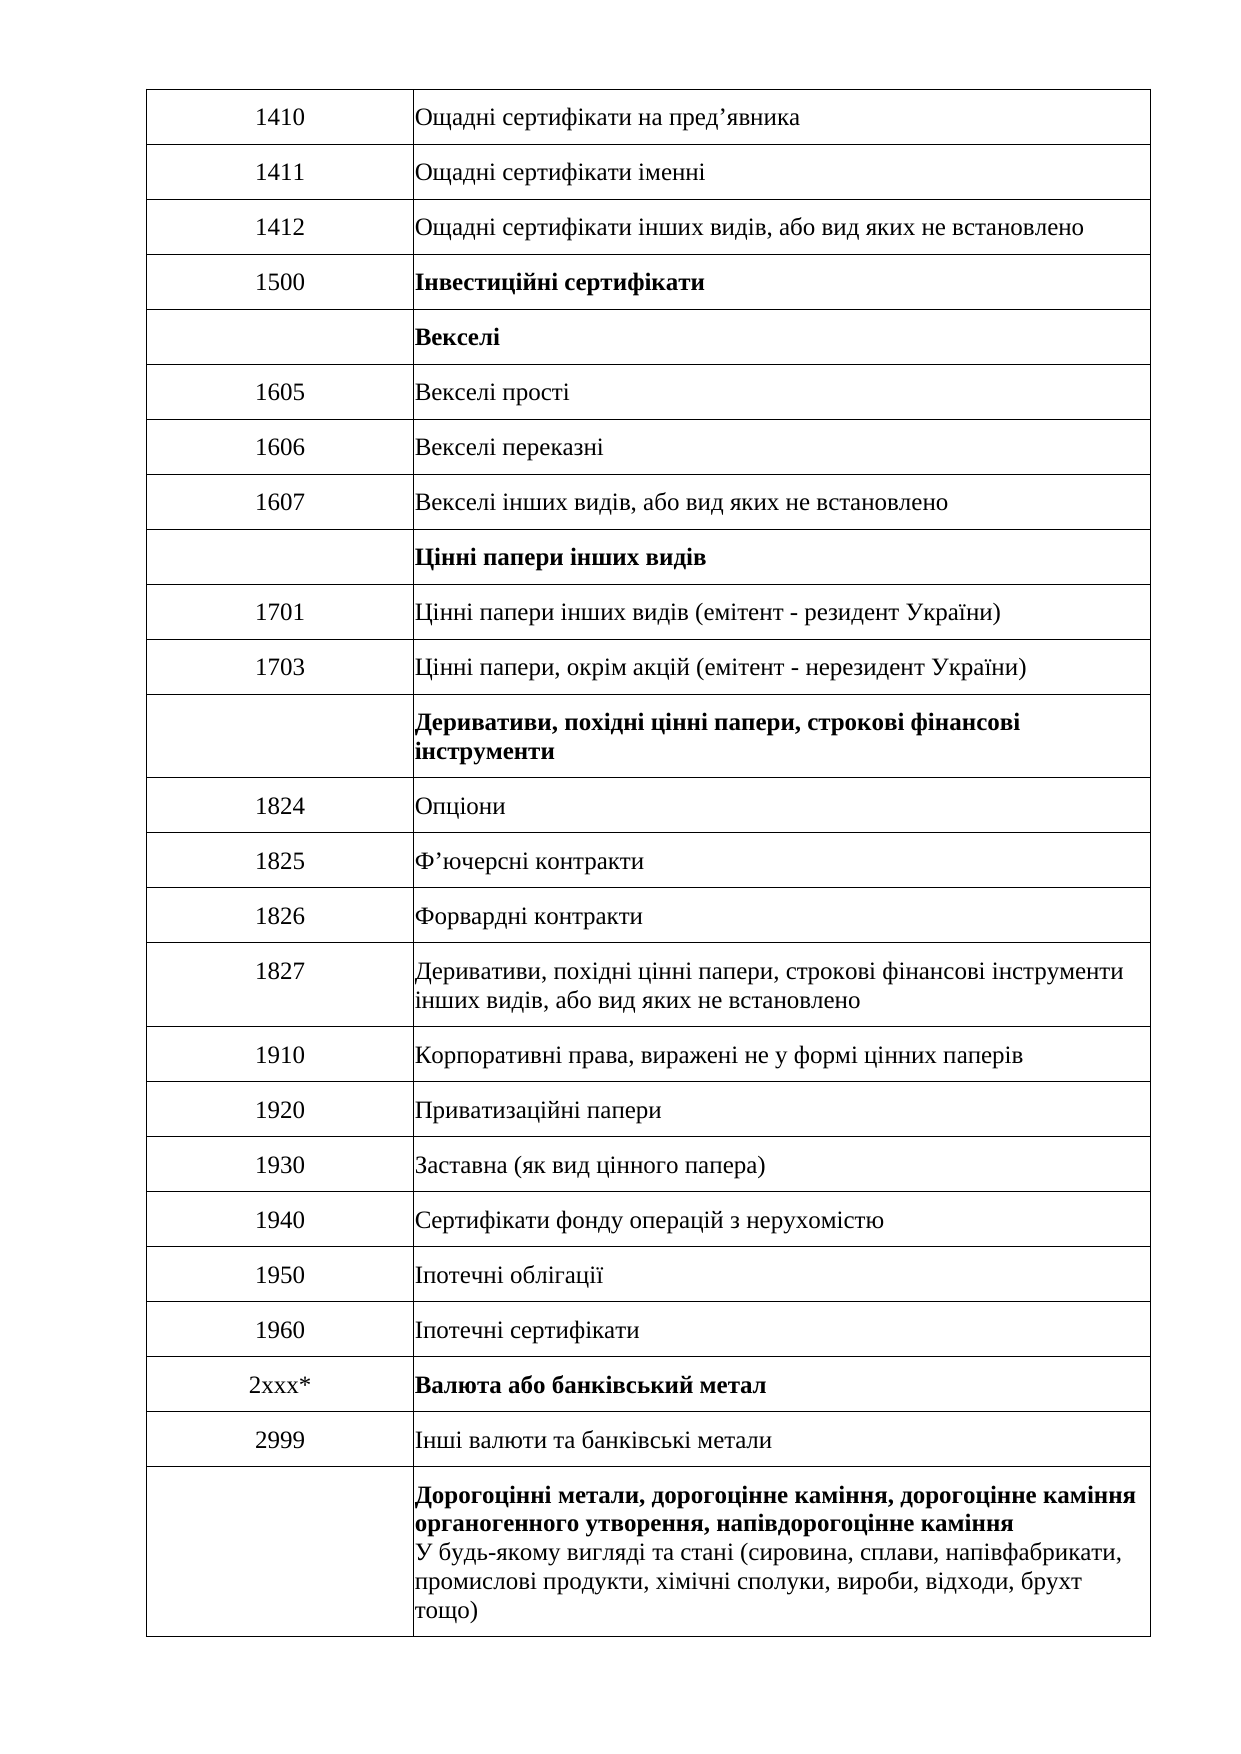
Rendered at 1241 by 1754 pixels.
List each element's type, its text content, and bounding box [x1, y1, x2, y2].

table_cell [147, 530, 413, 583]
table_cell Векселі переказні [414, 420, 1150, 473]
table_cell Заставна (як вид цінного папера) [414, 1137, 1150, 1191]
table_cell Валюта або банківський метал [414, 1357, 1150, 1411]
table_cell 1930 [147, 1137, 413, 1191]
table_cell 1411 [147, 145, 413, 198]
table_cell Векселі [414, 310, 1150, 363]
table_cell 1703 [147, 640, 413, 693]
table_cell Деривативи, похідні цінні папери, строкові фінансові інструменти інших видів, або вид яких не встановлено [414, 943, 1150, 1026]
table_cell 1940 [147, 1192, 413, 1246]
table_cell Ощадні сертифікати інших видів, або вид яких не встановлено [414, 200, 1150, 253]
table_cell 1960 [147, 1302, 413, 1356]
table_cell Корпоративні права, виражені не у формі цінних паперів [414, 1027, 1150, 1081]
table_cell Ощадні сертифікати на пред’явника [414, 90, 1150, 143]
table_cell Опціони [414, 778, 1150, 832]
table_cell 1910 [147, 1027, 413, 1081]
table_cell 1701 [147, 585, 413, 638]
table_cell [147, 695, 413, 777]
table_cell 1500 [147, 255, 413, 308]
table_cell 1605 [147, 365, 413, 418]
table_cell 1412 [147, 200, 413, 253]
table_cell Іпотечні облігації [414, 1247, 1150, 1301]
table_cell 1607 [147, 475, 413, 528]
table_cell Форвардні контракти [414, 888, 1150, 942]
table_cell Векселі інших видів, або вид яких не встановлено [414, 475, 1150, 528]
table_cell Цінні папери інших видів [414, 530, 1150, 583]
table_cell Інші валюти та банківські метали [414, 1412, 1150, 1466]
table_cell Дорогоцінні метали, дорогоцінне каміння, дорогоцінне каміння органогенного утворення, напівдорогоцінне каміння У будь-якому вигляді та стані (сировина, сплави, напівфабрикати, промислові продукти, хімічні сполуки, вироби, відходи, брухт тощо) [414, 1467, 1150, 1636]
table_cell 2999 [147, 1412, 413, 1466]
table_cell Ф’ючерсні контракти [414, 833, 1150, 887]
table_cell 1826 [147, 888, 413, 942]
table_cell Цінні папери інших видів (емітент - резидент України) [414, 585, 1150, 638]
table_cell 1606 [147, 420, 413, 473]
table_cell 1825 [147, 833, 413, 887]
table_cell 1827 [147, 943, 413, 1026]
table_cell [147, 310, 413, 363]
table_cell Сертифікати фонду операцій з нерухомістю [414, 1192, 1150, 1246]
table_cell Цінні папери, окрім акцій (емітент - нерезидент України) [414, 640, 1150, 693]
table_cell Деривативи, похідні цінні папери, строкові фінансові інструменти [414, 695, 1150, 777]
table_cell 1920 [147, 1082, 413, 1136]
table_cell [147, 1467, 413, 1636]
table_cell Інвестиційні сертифікати [414, 255, 1150, 308]
table_cell Приватизаційні папери [414, 1082, 1150, 1136]
table_cell 1824 [147, 778, 413, 832]
table_cell 1410 [147, 90, 413, 143]
table_cell Ощадні сертифікати іменні [414, 145, 1150, 198]
table_cell Іпотечні сертифікати [414, 1302, 1150, 1356]
table_cell 2ххх* [147, 1357, 413, 1411]
table_cell 1950 [147, 1247, 413, 1301]
table_cell Векселі прості [414, 365, 1150, 418]
